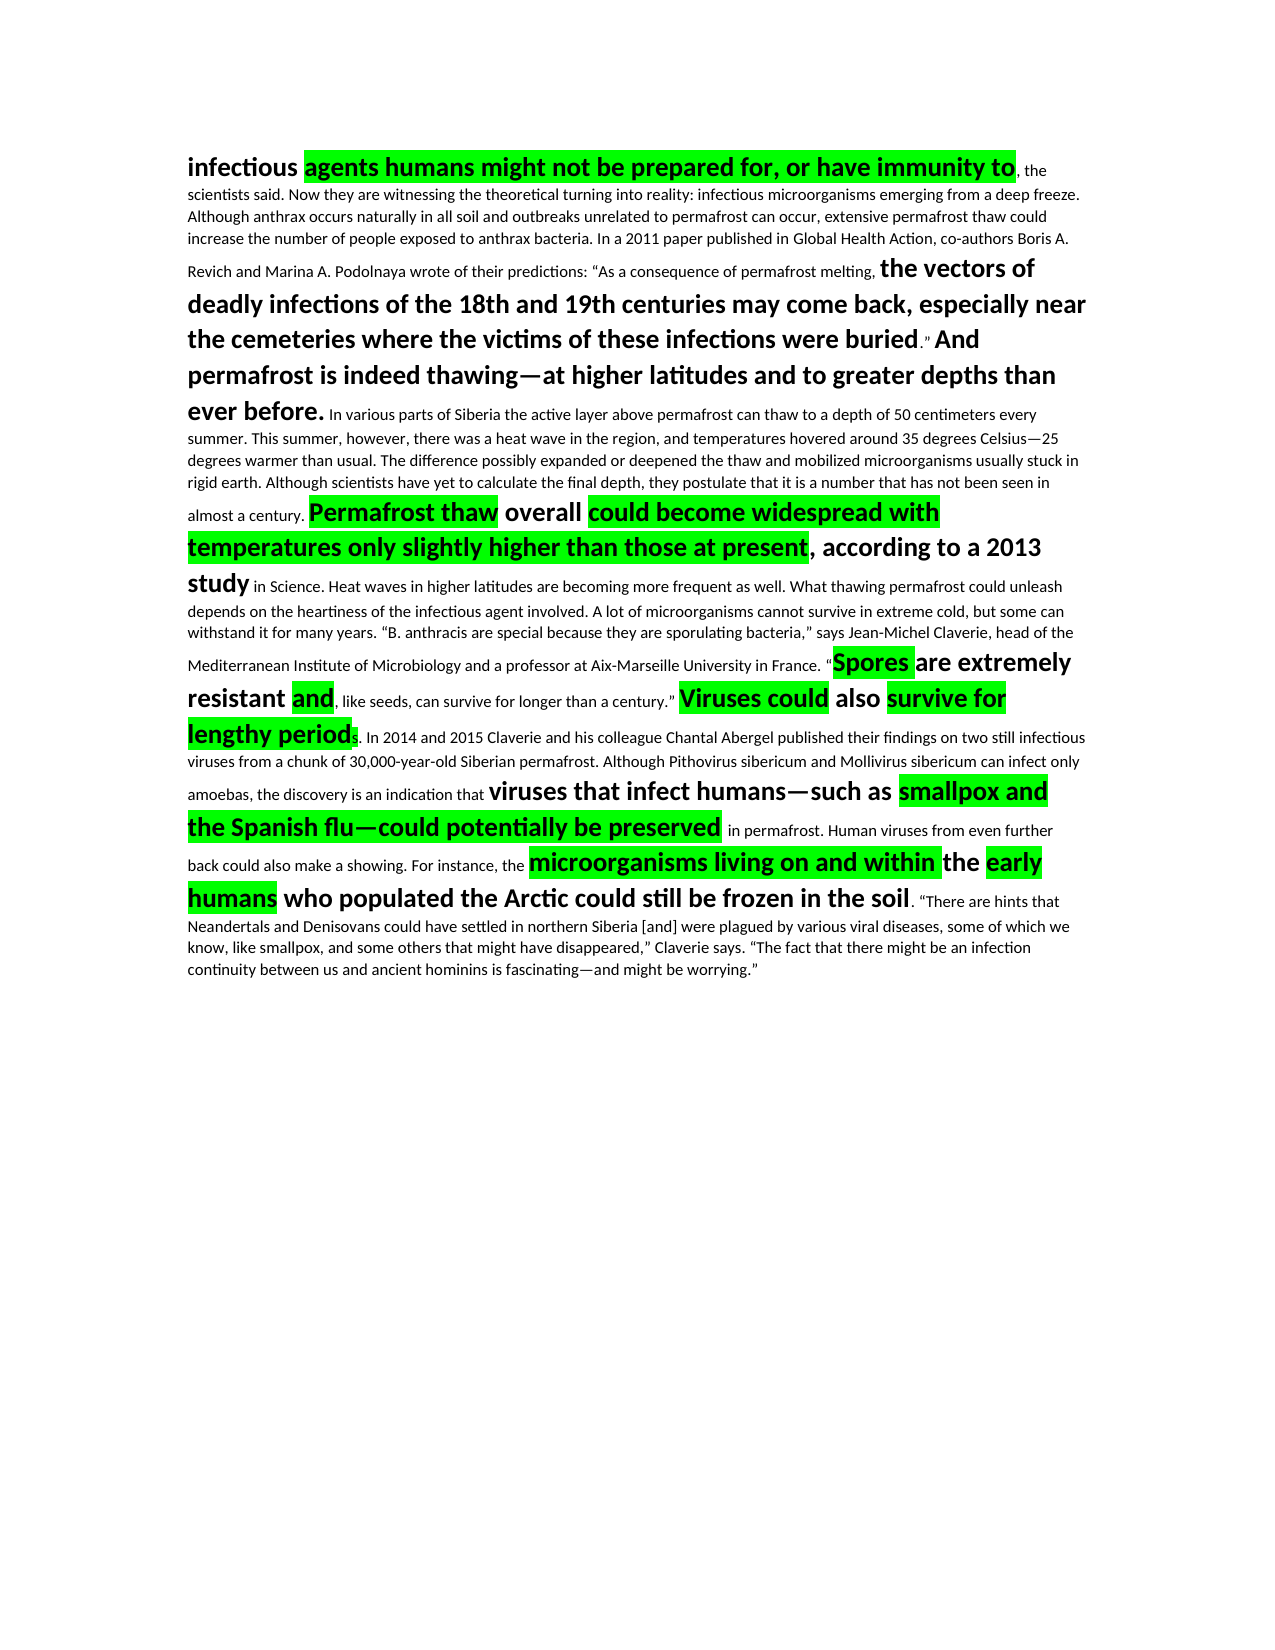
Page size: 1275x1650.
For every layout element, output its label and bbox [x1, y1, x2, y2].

text [187, 150, 1087, 980]
